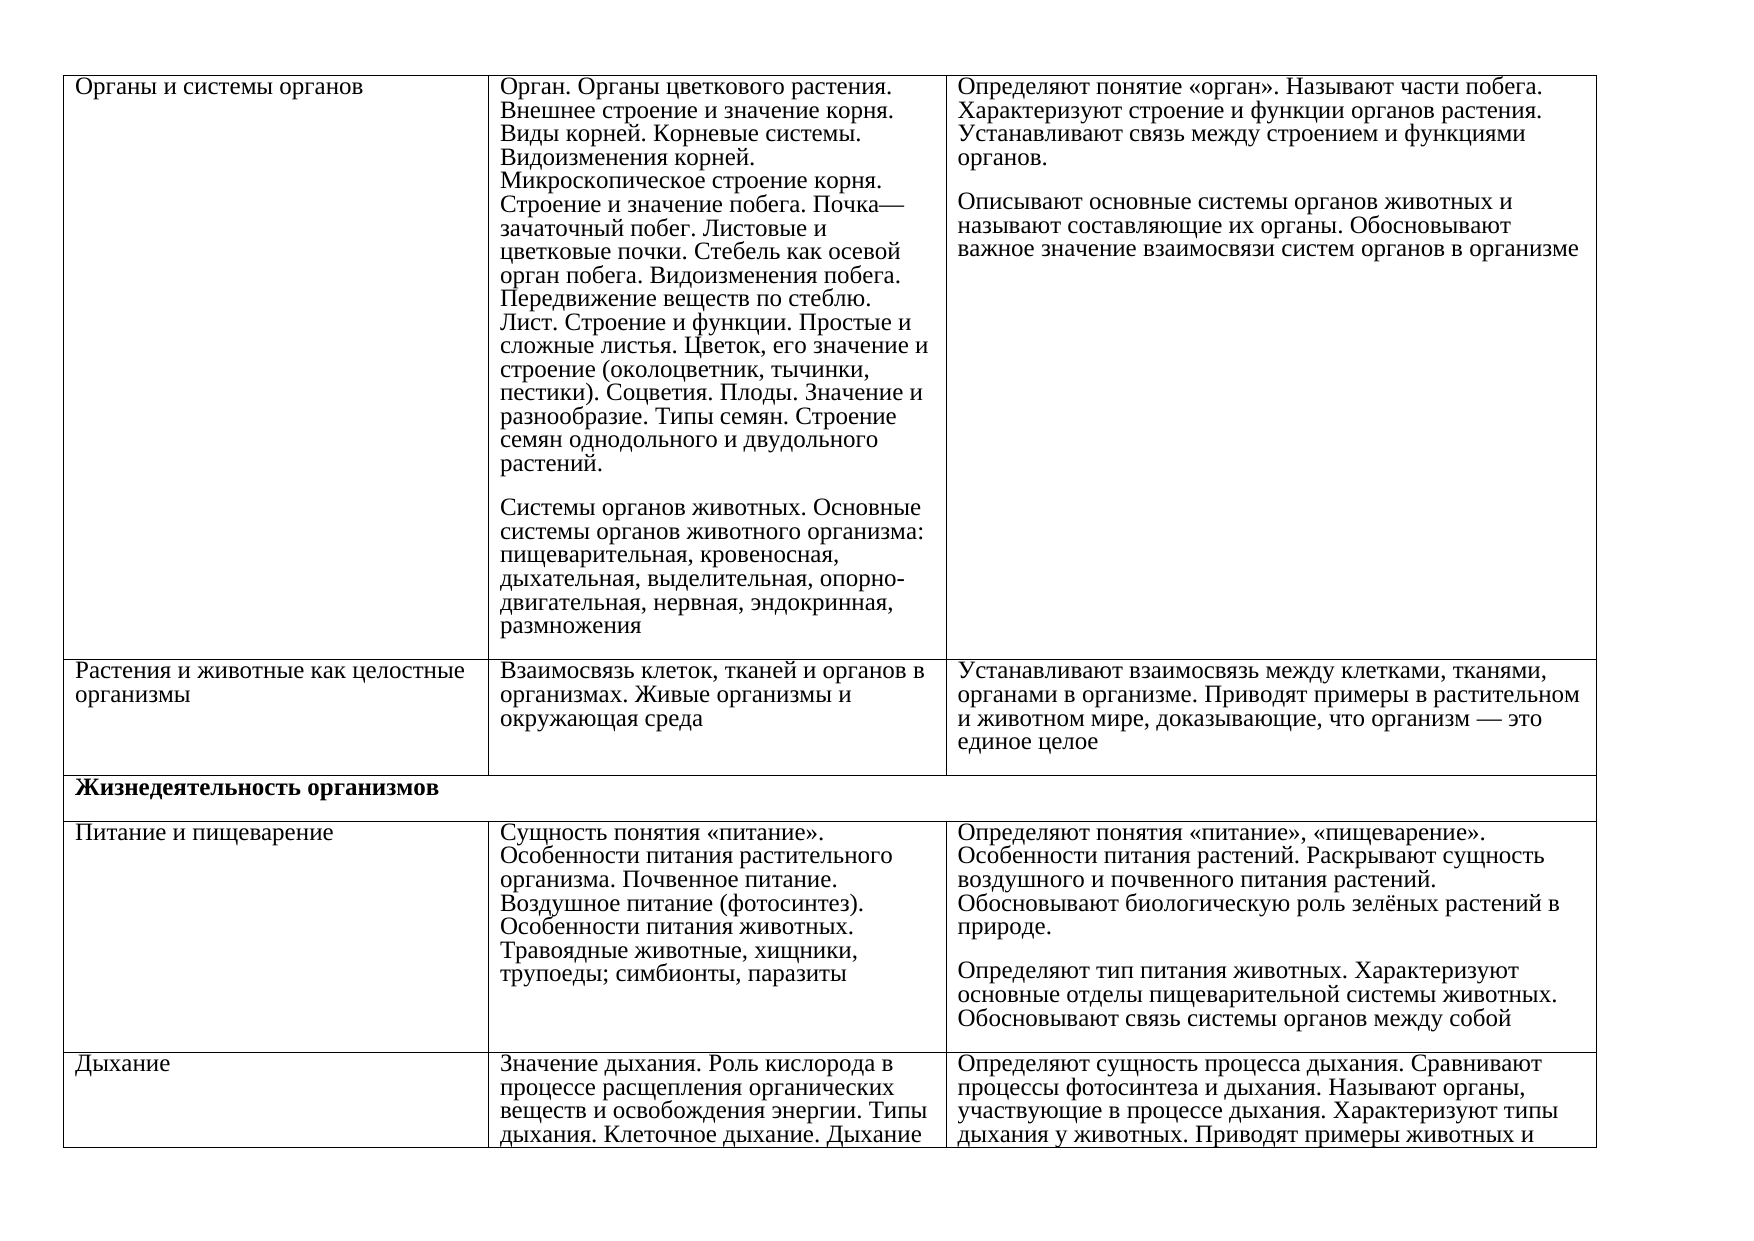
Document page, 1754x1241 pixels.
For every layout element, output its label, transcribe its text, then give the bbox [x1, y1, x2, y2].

table_cell Устанавливают взаимосвязь между клетками, тканями, органами в организме. Приводят примеры в растительном и животном мире, доказывающие, что организм — это единое целое [947, 660, 1596, 775]
table_cell Питание и пищеварение [64, 822, 488, 1052]
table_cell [489, 1053, 946, 1147]
table_cell Взаимосвязь клеток, тканей и органов в организмах. Живые организмы и окружающая среда [489, 660, 946, 775]
table_cell Растения и животные как целостные организмы [64, 660, 488, 775]
table_cell Жизнедеятельность организмов [64, 776, 1596, 821]
table_cell Дыхание [64, 1053, 488, 1147]
table_cell Органы и системы органов [64, 76, 488, 659]
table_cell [947, 1053, 1596, 1147]
table_cell Определяют понятие «орган». Называют части побега. Характеризуют строение и функции органов растения. Устанавливают связь между строением и функциями органов. Описывают основные системы органов животных и называют составляющие их органы. Обосновывают важное значение взаимосвязи систем органов в организме [947, 76, 1596, 659]
table_cell Сущность понятия «питание». Особенности питания растительного организма. Почвенное питание. Воздушное питание (фотосинтез). Особенности питания животных. Травоядные животные, хищники, трупоеды; симбионты, паразиты [489, 822, 946, 1052]
table_cell Орган. Органы цветкового растения. Внешнее строение и значение корня. Виды корней. Корневые системы. Видоизменения корней. Микроскопическое строение корня. Строение и значение побега. Почка— зачаточный побег. Листовые и цветковые почки. Стебель как осевой орган побега. Видоизменения побега. Передвижение веществ по стеблю. Лист. Строение и функции. Простые и сложные листья. Цветок, его значение и строение (околоцветник, тычинки, пестики). Соцветия. Плоды. Значение и разнообразие. Типы семян. Строение семян однодольного и двудольного растений. Системы органов животных. Основные системы органов животного организма: пищеварительная, кровеносная, дыхательная, выделительная, опорно-двигательная, нервная, эндокринная, размножения [489, 76, 946, 659]
table_cell Определяют понятия «питание», «пищеварение». Особенности питания растений. Раскрывают сущность воздушного и почвенного питания растений. Обосновывают биологическую роль зелёных растений в природе. Определяют тип питания животных. Характеризуют основные отделы пищеварительной системы животных. Обосновывают связь системы органов между собой [947, 822, 1596, 1052]
